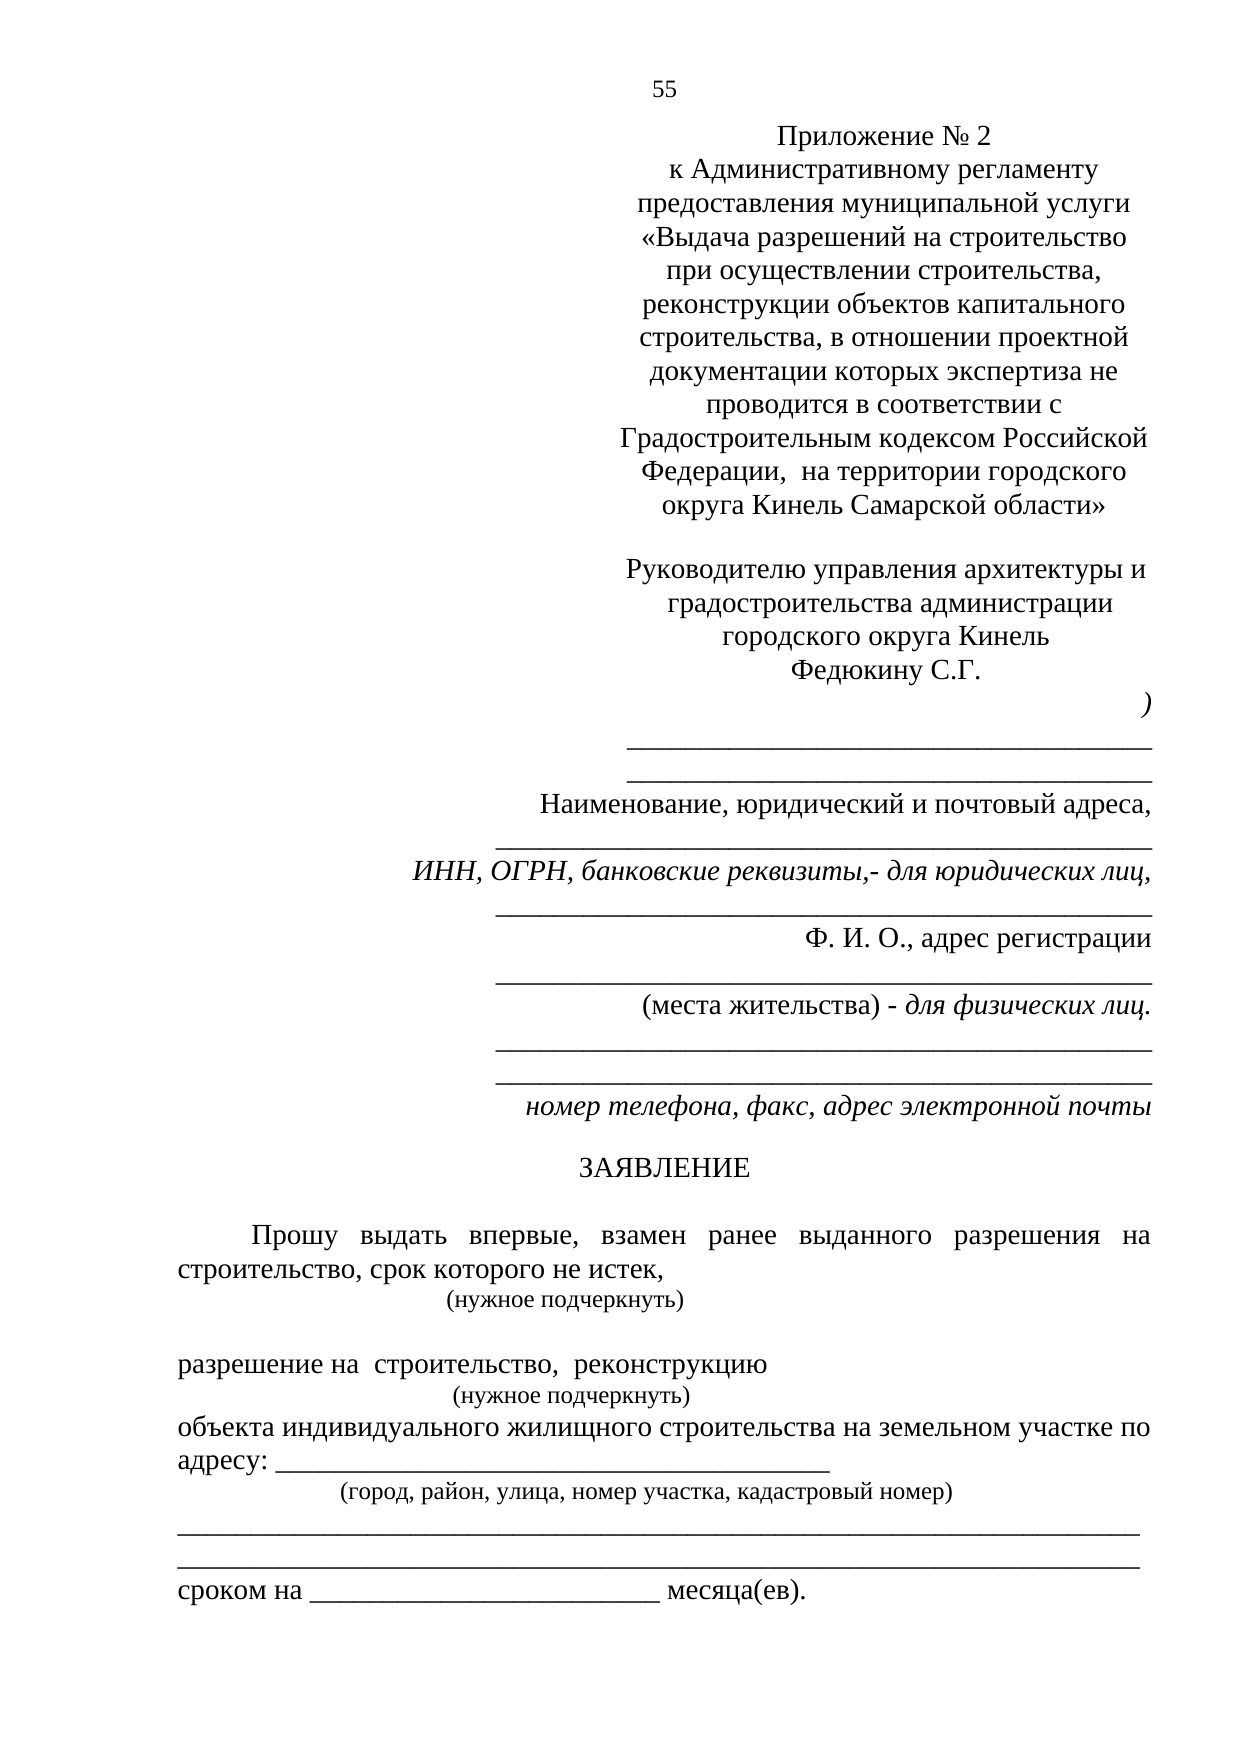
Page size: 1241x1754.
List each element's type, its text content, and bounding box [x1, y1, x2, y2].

text Прошу выдать впервые, взамен ранее выданного разрешения на строительство, срок которого не истек, [177, 1217, 1152, 1284]
text городского округа Кинель [325, 618, 1152, 652]
text разрешение на строительство, реконструкцию [177, 1347, 1152, 1380]
text _____________________________________________ [177, 819, 1152, 853]
text __________________________________________________________________ [177, 1505, 1152, 1538]
text сроком на ________________________ месяца(ев). [177, 1572, 1152, 1605]
text Федюкину С.Г. [325, 652, 1152, 685]
text ЗАЯВЛЕНИЕ [177, 1150, 1152, 1184]
text _____________________________________________ [177, 1054, 1152, 1088]
text ИНН, ОГРН, банковские реквизиты,- для юридических лиц, [177, 853, 1152, 887]
table_header Приложение № 2 к Административному регламенту предоставления муниципальной услуги «Выдача разрешений на строительство при осуществлении строительства, реконструкции объектов капитального строительства, в отношении проектной документации которых экспертиза не проводится в соответствии с Градостроительным кодексом Российской Федерации, на территории городского округа Кинель Самарской области» [605, 118, 1162, 521]
text _____________________________________________ [177, 887, 1152, 920]
text ____________________________________ [325, 719, 1152, 752]
text номер телефона, факс, адрес электронной почты [177, 1088, 1152, 1121]
text _____________________________________________ [177, 954, 1152, 987]
text __________________________________________________________________ [177, 1538, 1152, 1572]
text (нужное подчеркнуть) [177, 1284, 1152, 1313]
text (нужное подчеркнуть) [177, 1380, 1152, 1409]
text градостроительства администрации [325, 585, 1152, 618]
text Ф. И. О., адрес регистрации [177, 920, 1152, 954]
text Наименование, юридический и почтовый адреса, [177, 786, 1152, 819]
text (места жительства) - для физических лиц. [177, 987, 1152, 1021]
text ) [325, 685, 1152, 719]
text ____________________________________ [325, 752, 1152, 786]
text Руководителю управления архитектуры и [325, 551, 1152, 585]
text (город, район, улица, номер участка, кадастровый номер) [177, 1476, 1152, 1505]
text _____________________________________________ [177, 1021, 1152, 1054]
text объекта индивидуального жилищного строительства на земельном участке по адресу: ______________________________________ [177, 1409, 1152, 1476]
